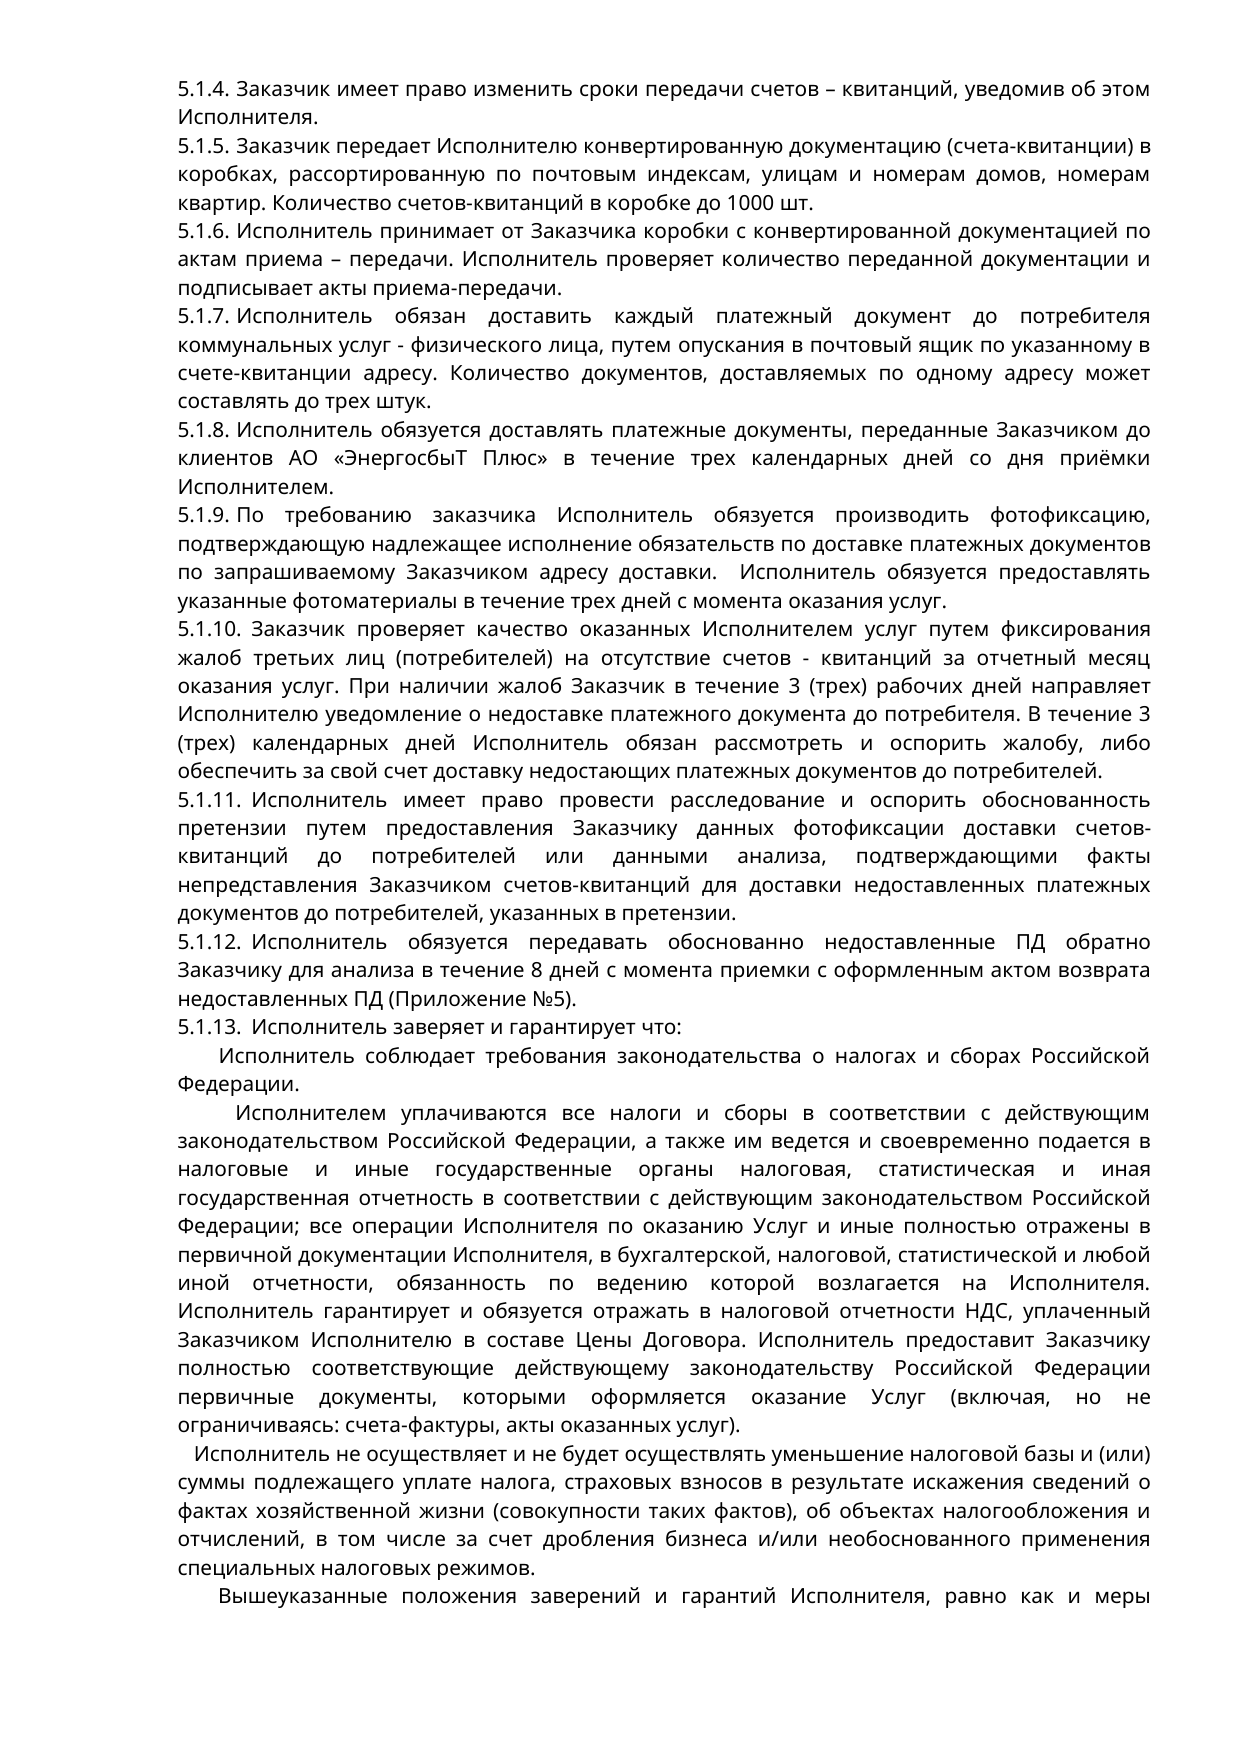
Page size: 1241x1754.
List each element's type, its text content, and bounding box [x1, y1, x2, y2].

text Исполнитель не осуществляет и не будет осуществлять уменьшение налоговой базы и (или) суммы подлежащего уплате налога, страховых взносов в результате искажения сведений о фактах хозяйственной жизни (совокупности таких фактов), об объектах налогообложения и отчислений, в том числе за счет дробления бизнеса и/или необоснованного применения специальных налоговых режимов. [177, 1439, 1152, 1581]
list Исполнитель имеет право провести расследование и оспорить обоснованность претензии путем предоставления Заказчику данных фотофиксации доставки счетов-квитанций до потребителей или данными анализа, подтверждающими факты непредставления Заказчиком счетов-квитанций для доставки недоставленных платежных документов до потребителей, указанных в претензии. [177, 785, 1152, 927]
list Исполнитель обязуется доставлять платежные документы, переданные Заказчиком до клиентов АО «ЭнергосбыТ Плюс» в течение трех календарных дней со дня приёмки Исполнителем. [177, 415, 1152, 500]
text Исполнитель соблюдает требования законодательства о налогах и сборах Российской Федерации. [177, 1041, 1152, 1098]
text Исполнителем уплачиваются все налоги и сборы в соответствии с действующим законодательством Российской Федерации, а также им ведется и своевременно подается в налоговые и иные государственные органы налоговая, статистическая и иная государственная отчетность в соответствии с действующим законодательством Российской Федерации; все операции Исполнителя по оказанию Услуг и иные полностью отражены в первичной документации Исполнителя, в бухгалтерской, налоговой, статистической и любой иной отчетности, обязанность по ведению которой возлагается на Исполнителя. Исполнитель гарантирует и обязуется отражать в налоговой отчетности НДС, уплаченный Заказчиком Исполнителю в составе Цены Договора. Исполнитель предоставит Заказчику полностью соответствующие действующему законодательству Российской Федерации первичные документы, которыми оформляется оказание Услуг (включая, но не ограничиваясь: счета-фактуры, акты оказанных услуг). [177, 1098, 1152, 1439]
list По требованию заказчика Исполнитель обязуется производить фотофиксацию, подтверждающую надлежащее исполнение обязательств по доставке платежных документов по запрашиваемому Заказчиком адресу доставки. Исполнитель обязуется предоставлять указанные фотоматериалы в течение трех дней с момента оказания услуг. [177, 500, 1152, 614]
list Исполнитель принимает от Заказчика коробки с конвертированной документацией по актам приема – передачи. Исполнитель проверяет количество переданной документации и подписывает акты приема-передачи. [177, 216, 1152, 301]
list Исполнитель обязан доставить каждый платежный документ до потребителя коммунальных услуг - физического лица, путем опускания в почтовый ящик по указанному в счете-квитанции адресу. Количество документов, доставляемых по одному адресу может составлять до трех штук. [177, 301, 1152, 415]
list Заказчик имеет право изменить сроки передачи счетов – квитанций, уведомив об этом Исполнителя. [177, 74, 1152, 131]
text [177, 1581, 1152, 1609]
list Заказчик передает Исполнителю конвертированную документацию (счета-квитанции) в коробках, рассортированную по почтовым индексам, улицам и номерам домов, номерам квартир. Количество счетов-квитанций в коробке до 1000 шт. [177, 131, 1152, 216]
list Заказчик проверяет качество оказанных Исполнителем услуг путем фиксирования жалоб третьих лиц (потребителей) на отсутствие счетов - квитанций за отчетный месяц оказания услуг. При наличии жалоб Заказчик в течение 3 (трех) рабочих дней направляет Исполнителю уведомление о недоставке платежного документа до потребителя. В течение 3 (трех) календарных дней Исполнитель обязан рассмотреть и оспорить жалобу, либо обеспечить за свой счет доставку недостающих платежных документов до потребителей. [177, 614, 1152, 785]
list Исполнитель заверяет и гарантирует что: [177, 1012, 1152, 1041]
list Исполнитель обязуется передавать обоснованно недоставленные ПД обратно Заказчику для анализа в течение 8 дней с момента приемки с оформленным актом возврата недоставленных ПД (Приложение №5). [177, 927, 1152, 1012]
